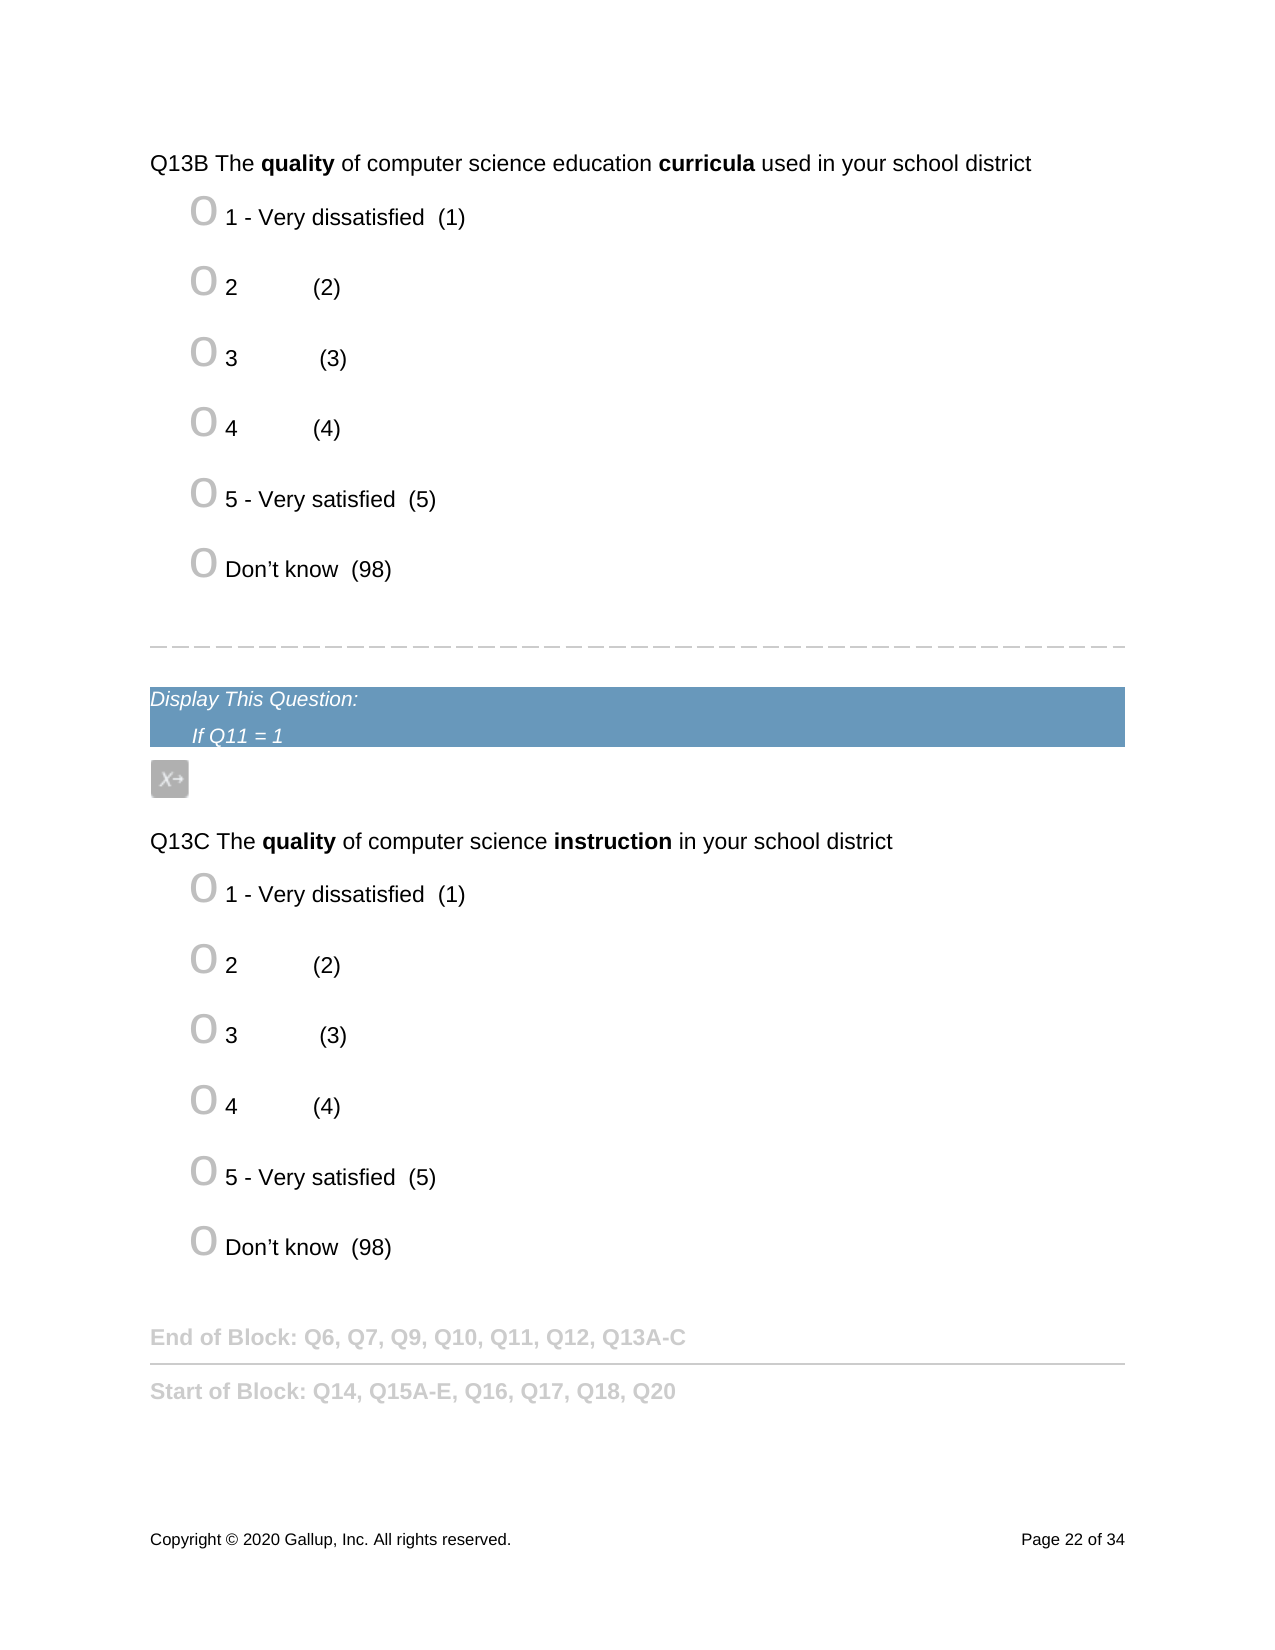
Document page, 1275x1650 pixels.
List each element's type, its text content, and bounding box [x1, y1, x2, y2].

list 1 - Very dissatisfied (1) [187, 180, 1125, 242]
list 5 - Very satisfied (5) [187, 462, 1125, 524]
picture [151, 760, 189, 798]
text Q13B The quality of computer science education curricula used in your school district [150, 150, 1125, 176]
list Don’t know (98) [187, 533, 1125, 594]
list 3 (3) [187, 999, 1125, 1060]
text Display This Question: [150, 687, 1125, 711]
list 1 - Very dissatisfied (1) [187, 858, 1125, 919]
text If Q11 = 1 [150, 723, 1125, 747]
list 2 (2) [187, 251, 1125, 312]
list Don’t know (98) [187, 1210, 1125, 1272]
list 3 (3) [187, 321, 1125, 383]
list 4 (4) [187, 392, 1125, 453]
text End of Block: Q6, Q7, Q9, Q10, Q11, Q12, Q13A-C [150, 1324, 1125, 1350]
list 5 - Very satisfied (5) [187, 1140, 1125, 1201]
list 2 (2) [187, 928, 1125, 990]
list 4 (4) [187, 1069, 1125, 1131]
text Start of Block: Q14, Q15A-E, Q16, Q17, Q18, Q20 [150, 1378, 1125, 1404]
text Q13C The quality of computer science instruction in your school district [150, 828, 1125, 854]
